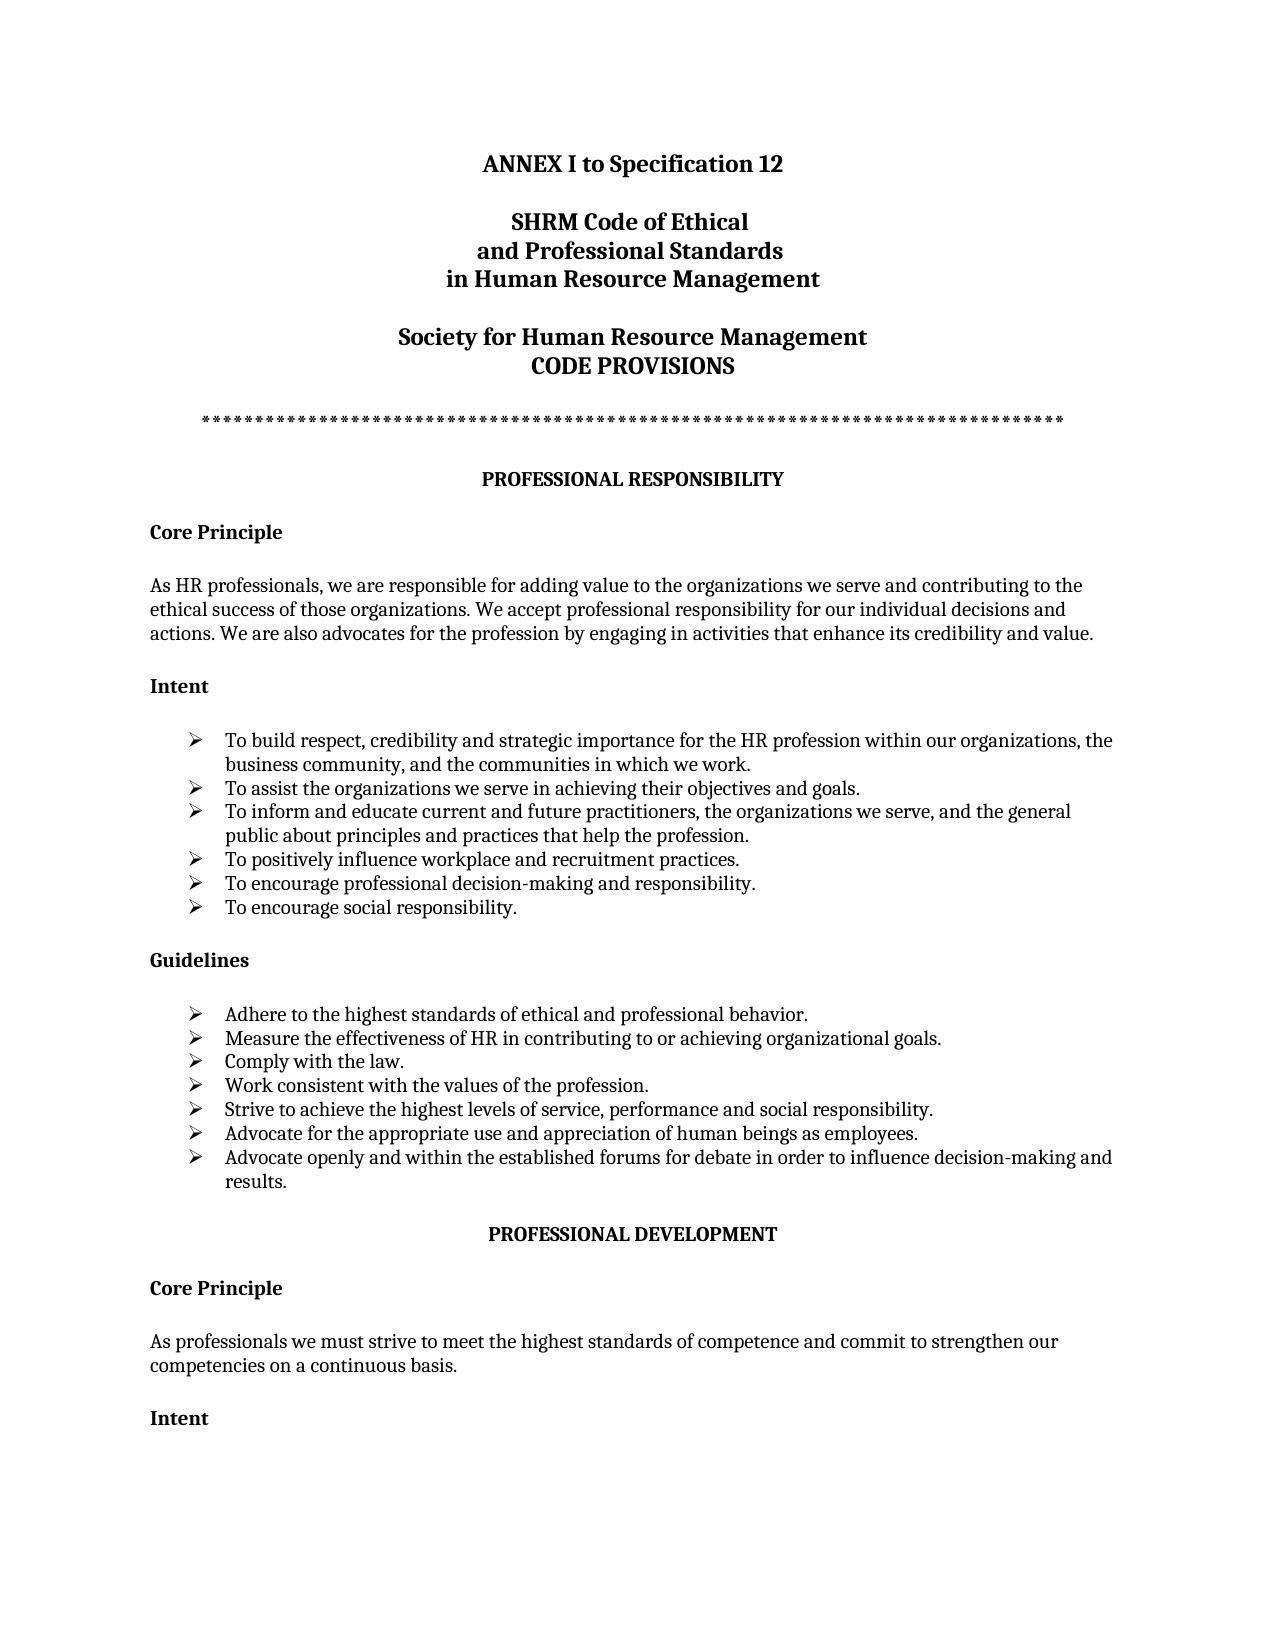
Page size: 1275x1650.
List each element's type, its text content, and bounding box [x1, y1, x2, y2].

text ANNEX I to Specification 12 [150, 150, 1116, 179]
text As professionals we must strive to meet the highest standards of competence and commit to strengthen our competencies on a continuous basis. [150, 1329, 1116, 1377]
text Guidelines [150, 949, 1116, 973]
text Intent [150, 675, 1116, 699]
list Work consistent with the values of the profession. [187, 1074, 1116, 1098]
text PROFESSIONAL RESPONSIBILITY [150, 468, 1116, 492]
list Comply with the law. [187, 1050, 1116, 1074]
list Advocate for the appropriate use and appreciation of human beings as employees. [187, 1122, 1116, 1146]
list To build respect, credibility and strategic importance for the HR profession within our organizations, the business community, and the communities in which we work. [187, 728, 1116, 776]
text Core Principle [150, 1276, 1116, 1300]
text Intent [150, 1406, 1116, 1430]
text Society for Human Resource Management CODE PROVISIONS [150, 323, 1116, 381]
text As HR professionals, we are responsible for adding value to the organizations we serve and contributing to the ethical success of those organizations. We accept professional responsibility for our individual decisions and actions. We are also advocates for the profession by engaging in activities that enhance its credibility and value. [150, 574, 1116, 646]
list Advocate openly and within the established forums for debate in order to influence decision-making and results. [187, 1146, 1116, 1194]
list To encourage professional decision-making and responsibility. [187, 872, 1116, 896]
list Measure the effectiveness of HR in contributing to or achieving organizational goals. [187, 1026, 1116, 1050]
list Strive to achieve the highest levels of service, performance and social responsibility. [187, 1098, 1116, 1122]
text Core Principle [150, 521, 1116, 545]
text SHRM Code of Ethical and Professional Standards in Human Resource Management [150, 208, 1116, 294]
list To inform and educate current and future practitioners, the organizations we serve, and the general public about principles and practices that help the profession. [187, 800, 1116, 848]
text PROFESSIONAL DEVELOPMENT [150, 1223, 1116, 1247]
text ********************************************************************************* [150, 410, 1116, 439]
list To encourage social responsibility. [187, 896, 1116, 920]
list To positively influence workplace and recruitment practices. [187, 848, 1116, 872]
list Adhere to the highest standards of ethical and professional behavior. [187, 1002, 1116, 1026]
list To assist the organizations we serve in achieving their objectives and goals. [187, 776, 1116, 800]
